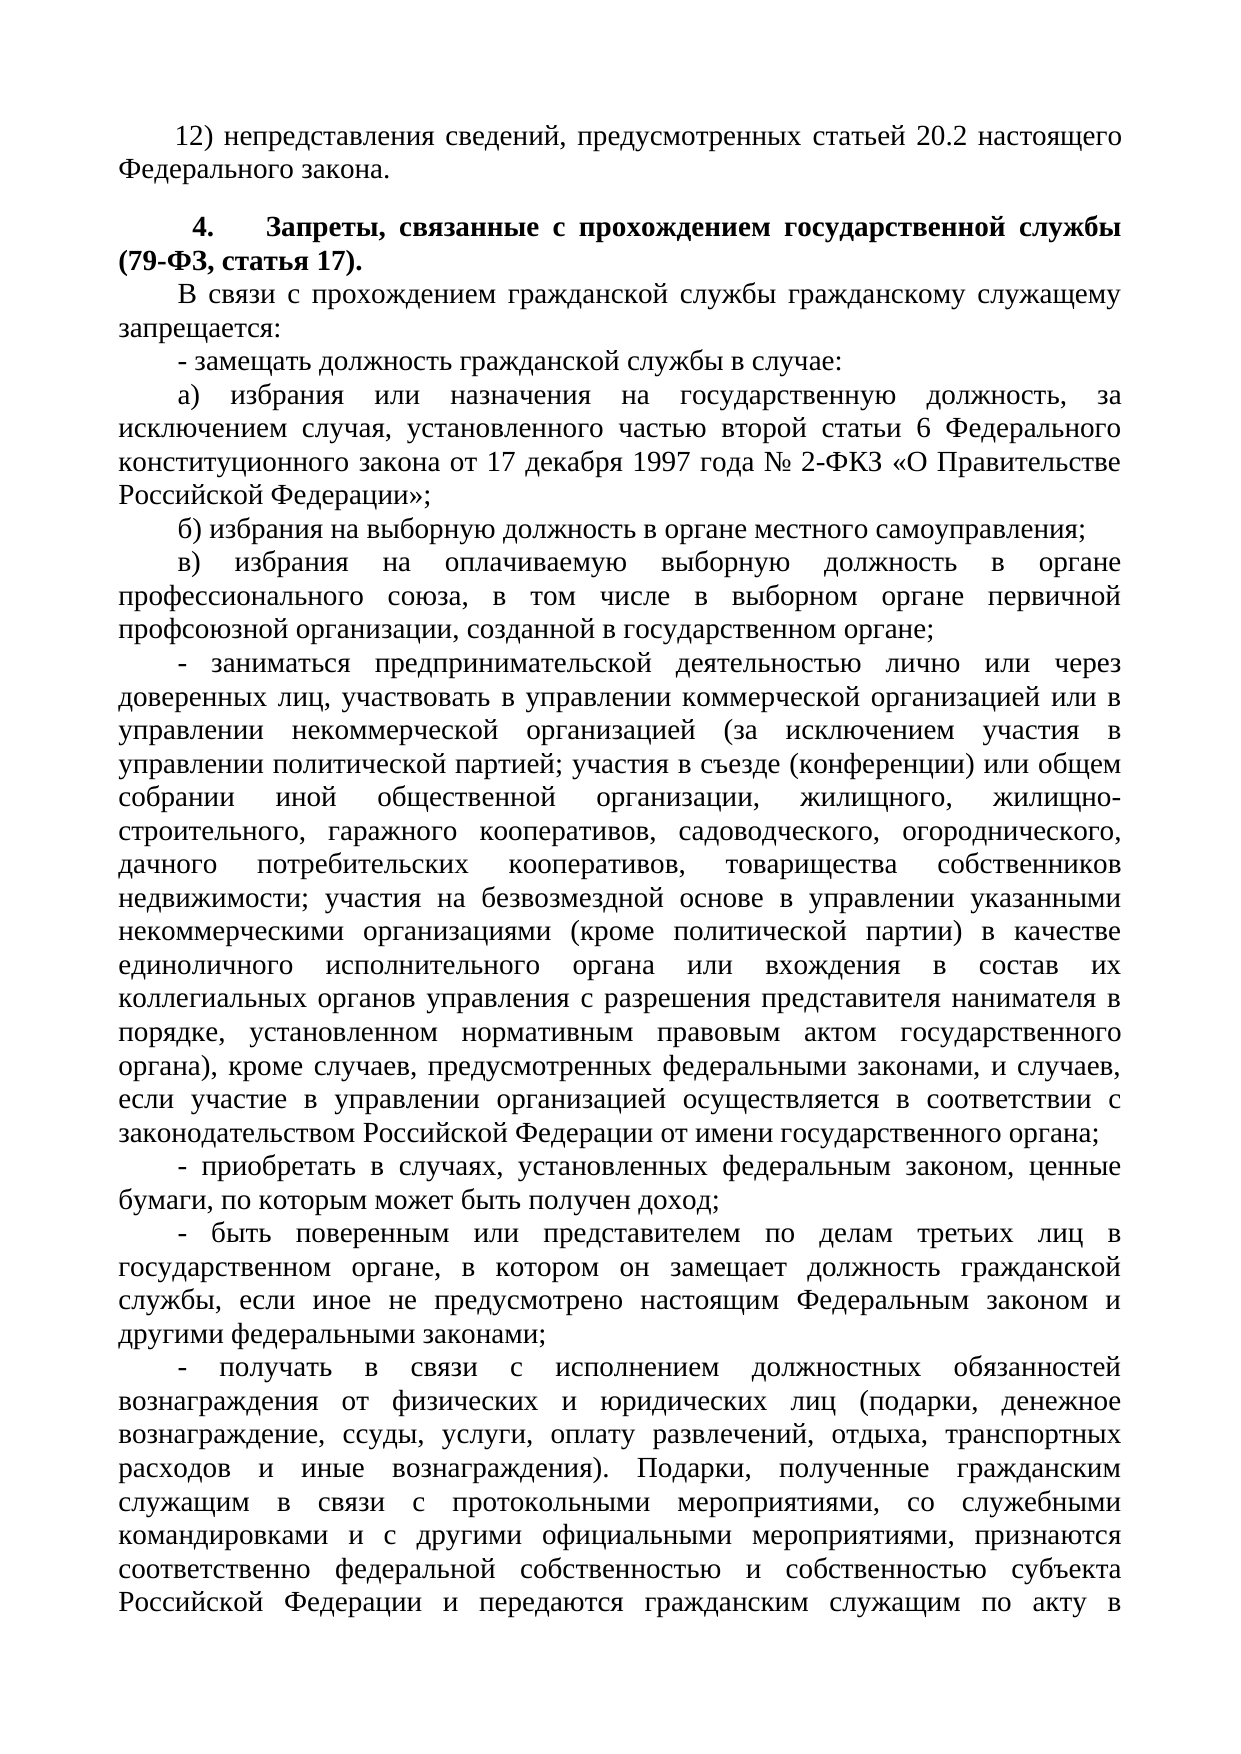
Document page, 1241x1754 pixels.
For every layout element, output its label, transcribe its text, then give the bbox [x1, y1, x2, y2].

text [118, 1349, 1122, 1618]
text в) избрания на оплачиваемую выборную должность в органе профессионального союза, в том числе в выборном органе первичной профсоюзной организации, созданной в государственном органе; [118, 544, 1122, 645]
text - приобретать в случаях, установленных федеральным законом, ценные бумаги, по которым может быть получен доход; [118, 1148, 1122, 1215]
text б) избрания на выборную должность в органе местного самоуправления; [118, 511, 1122, 544]
text 12) непредставления сведений, предусмотренных статьей 20.2 настоящего Федерального закона. [118, 118, 1122, 185]
list Запреты, связанные с прохождением государственной службы (79-ФЗ, статья 17). [118, 209, 1122, 276]
text - быть поверенным или представителем по делам третьих лиц в государственном органе, в котором он замещает должность гражданской службы, если иное не предусмотрено настоящим Федеральным законом и другими федеральными законами; [118, 1215, 1122, 1349]
text - заниматься предпринимательской деятельностью лично или через доверенных лиц, участвовать в управлении коммерческой организацией или в управлении некоммерческой организацией (за исключением участия в управлении политической партией; участия в съезде (конференции) или общем собрании иной общественной организации, жилищного, жилищно-строительного, гаражного кооперативов, садоводческого, огороднического, дачного потребительских кооперативов, товарищества собственников недвижимости; участия на безвозмездной основе в управлении указанными некоммерческими организациями (кроме политической партии) в качестве единоличного исполнительного органа или вхождения в состав их коллегиальных органов управления с разрешения представителя нанимателя в порядке, установленном нормативным правовым актом государственного органа), кроме случаев, предусмотренных федеральными законами, и случаев, если участие в управлении организацией осуществляется в соответствии с законодательством Российской Федерации от имени государственного органа; [118, 645, 1122, 1148]
text В связи с прохождением гражданской службы гражданскому служащему запрещается: [118, 276, 1122, 343]
text а) избрания или назначения на государственную должность, за исключением случая, установленного частью второй статьи 6 Федерального конституционного закона от 17 декабря 1997 года № 2-ФКЗ «О Правительстве Российской Федерации»; [118, 377, 1122, 511]
text - замещать должность гражданской службы в случае: [118, 343, 1122, 377]
